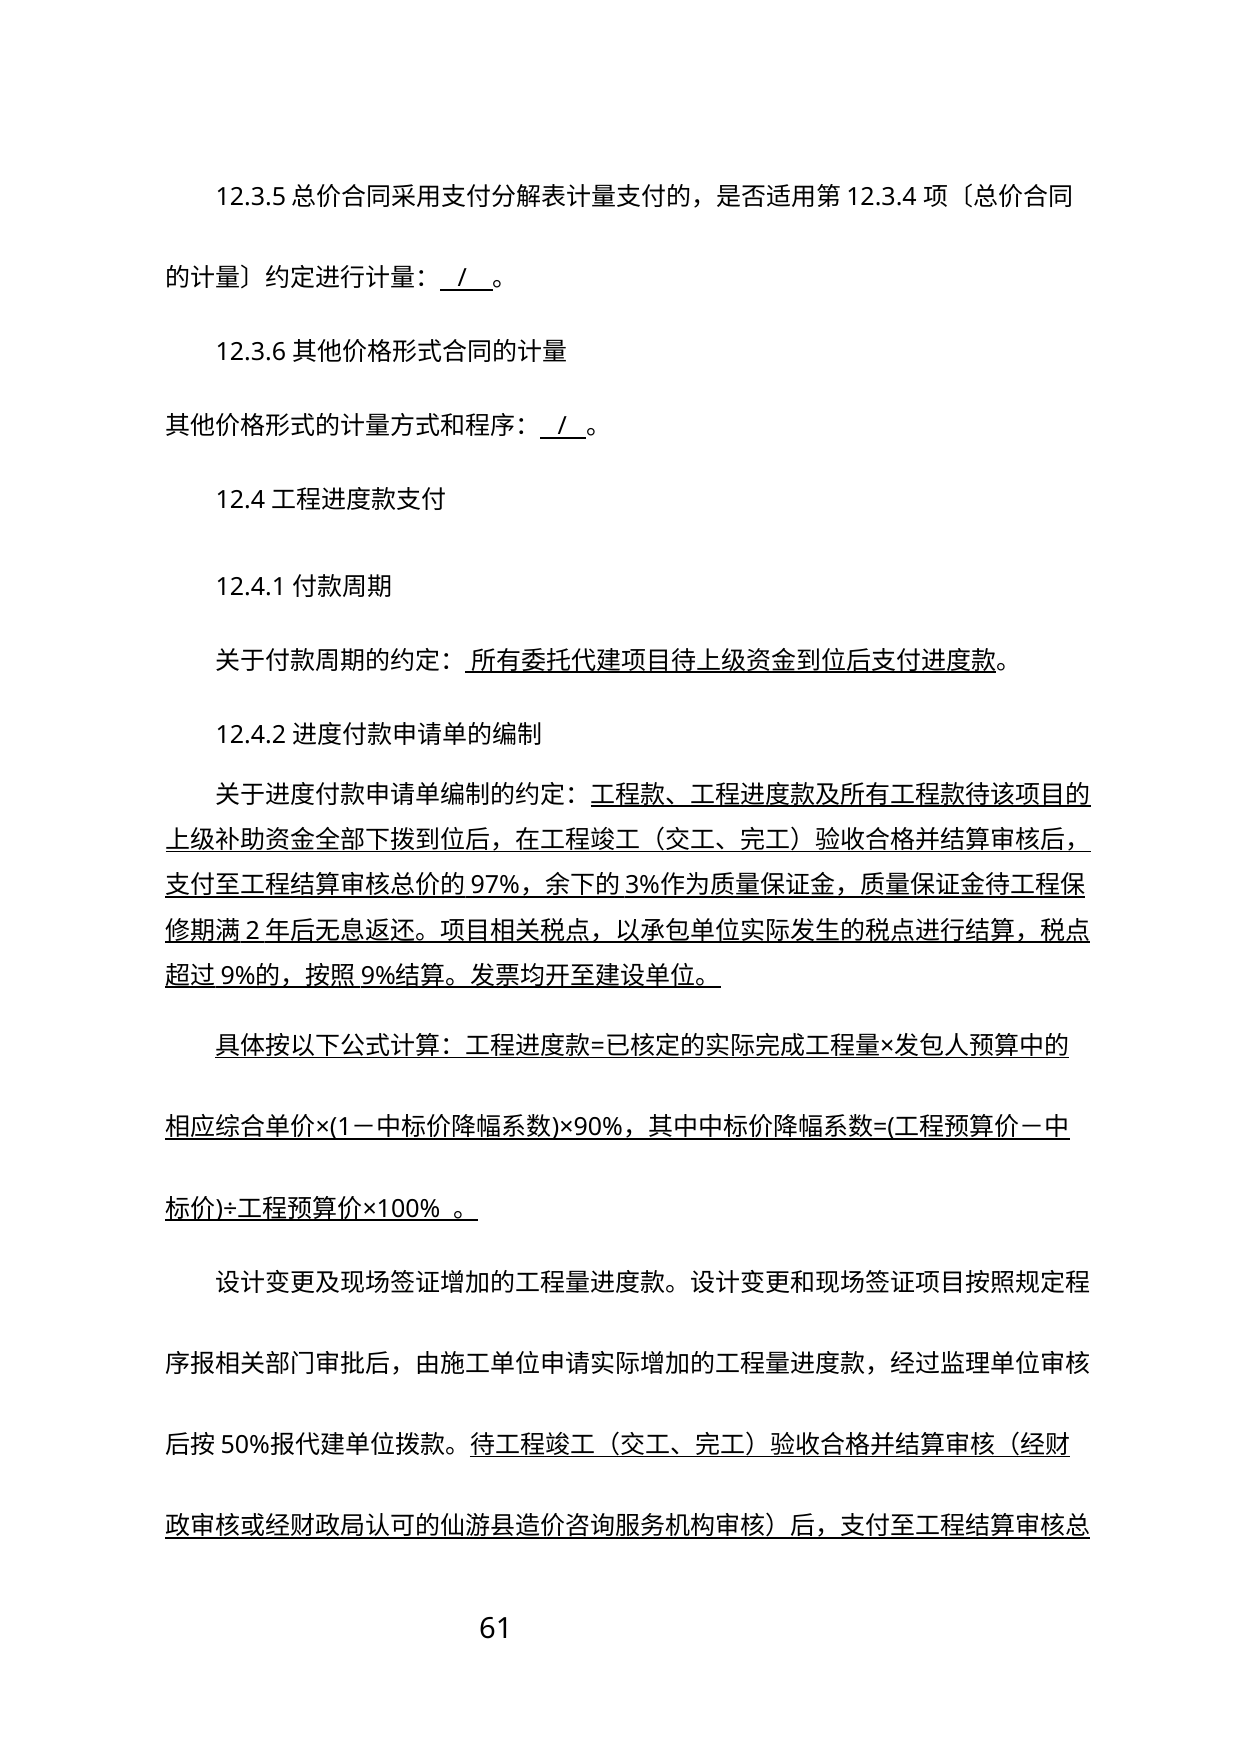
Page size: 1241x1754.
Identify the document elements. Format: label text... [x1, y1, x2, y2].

text 12.4.2 进度付款申请单的编制 [165, 700, 1092, 765]
text 12.3.6 其他价格形式合同的计量 [165, 317, 1092, 382]
text 关于付款周期的约定： 所有委托代建项目待上级资金到位后支付进度款。 [165, 626, 1092, 691]
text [165, 1248, 1092, 1556]
text 其他价格形式的计量方式和程序： / 。 [165, 391, 1092, 456]
text 12.4 工程进度款支付 [165, 465, 1092, 530]
text 关于进度付款申请单编制的约定：工程款、工程进度款及所有工程款待该项目的上级补助资金全部下拨到位后，在工程竣工（交工、完工）验收合格并结算审核后，支付至工程结算审核总价的97%，余下的3%作为质量保证金，质量保证金待工程保修期满2年后无息返还。项目相关税点，以承包单位实际发生的税点进行结算，税点超过9%的，按照9%结算。发票均开至建设单位。 [165, 774, 1092, 992]
text 12.3.5总价合同采用支付分解表计量支付的，是否适用第12.3.4 项〔总价合同的计量〕约定进行计量： / 。 [165, 162, 1092, 308]
text 12.4.1 付款周期 [165, 552, 1092, 617]
text 具体按以下公式计算：工程进度款=已核定的实际完成工程量×发包人预算中的相应综合单价×(1－中标价降幅系数)×90%，其中中标价降幅系数=(工程预算价－中标价)÷工程预算价×100% 。 [165, 1011, 1092, 1239]
